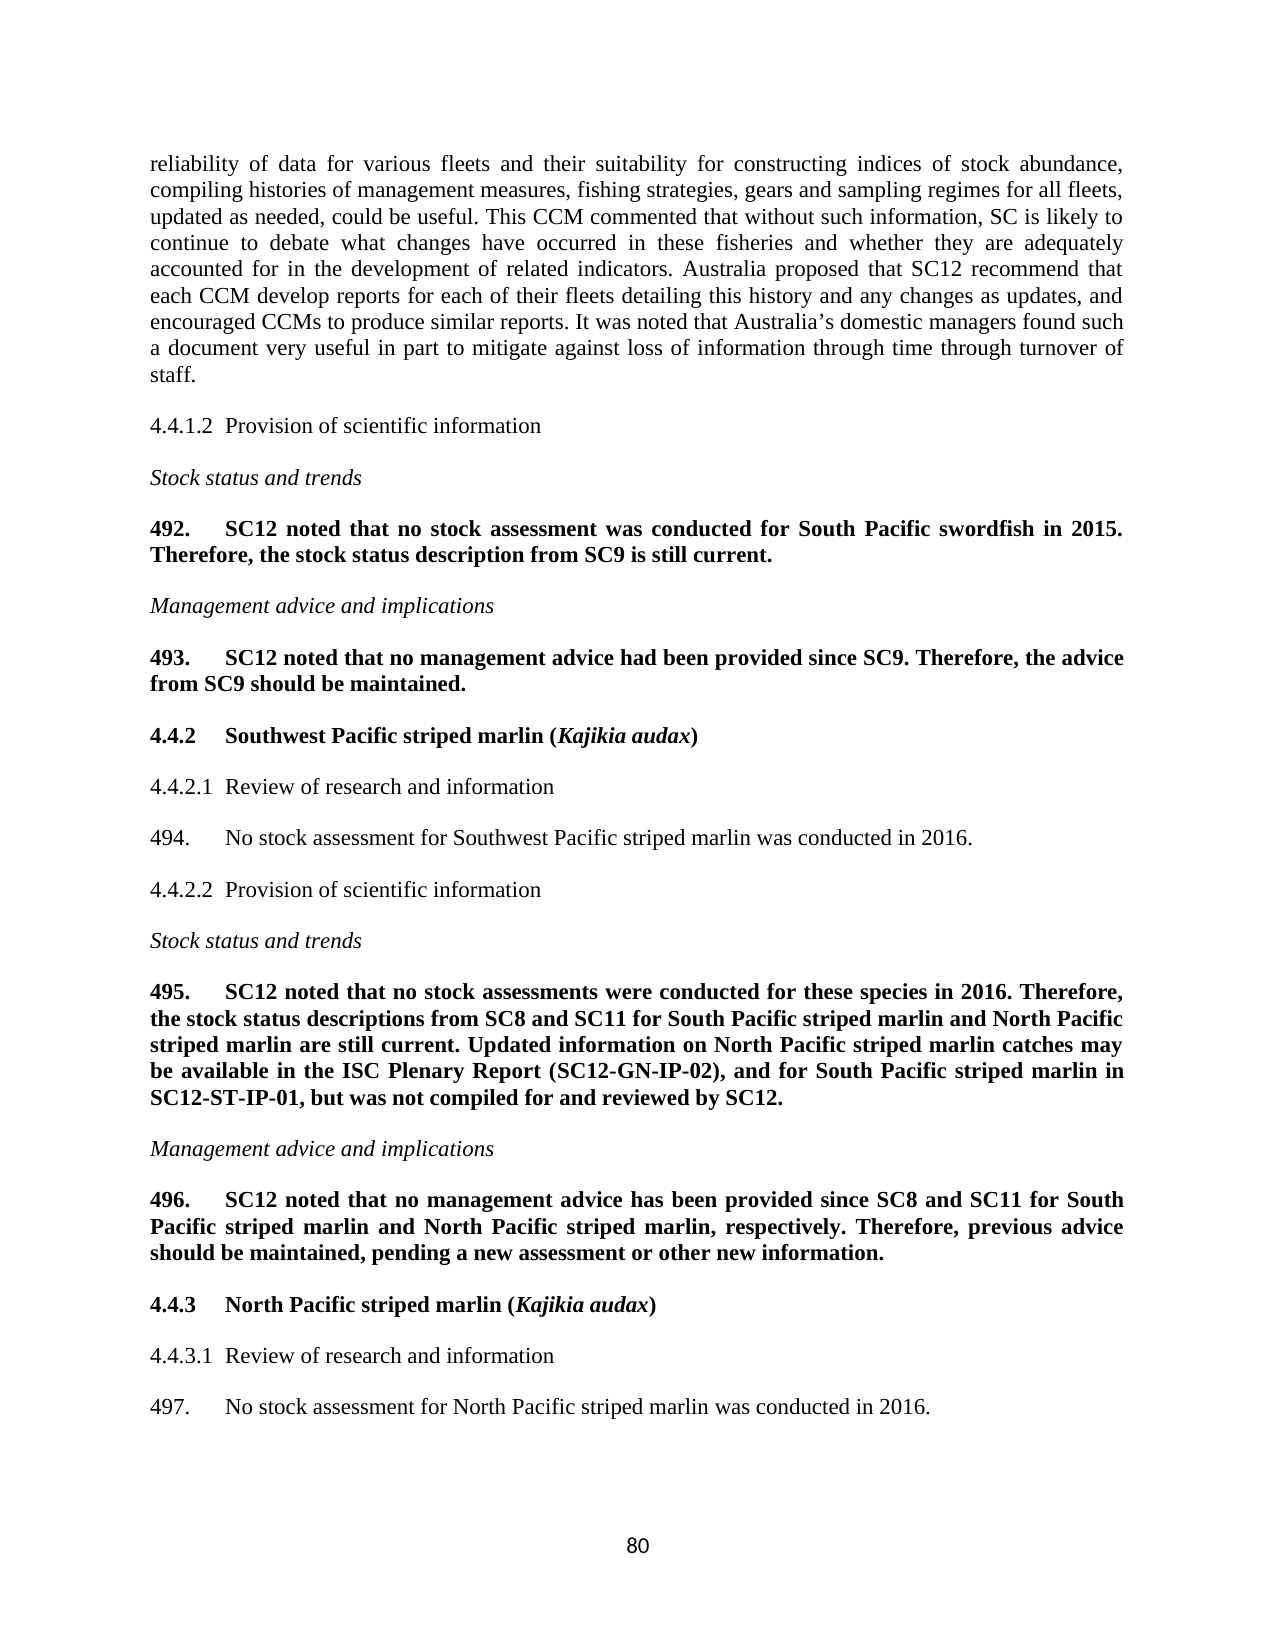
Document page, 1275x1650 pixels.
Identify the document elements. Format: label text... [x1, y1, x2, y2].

subtitle 4.4.3 North Pacific striped marlin (Kajikia audax) [150, 1291, 1125, 1317]
text No stock assessment for North Pacific striped marlin was conducted in 2016. [150, 1393, 1125, 1420]
subtitle 4.4.3.1 Review of research and information [150, 1342, 1125, 1368]
subtitle 4.4.2 Southwest Pacific striped marlin (Kajikia audax) [150, 722, 1125, 748]
text No stock assessment for Southwest Pacific striped marlin was conducted in 2016. [150, 824, 1125, 851]
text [150, 150, 1125, 387]
subtitle Management advice and implications [150, 593, 1125, 619]
subtitle Stock status and trends [150, 927, 1125, 953]
subtitle Management advice and implications [150, 1135, 1125, 1162]
text SC12 noted that no stock assessment was conducted for South Pacific swordfish in 2015. Therefore, the stock status description from SC9 is still current. [150, 515, 1125, 568]
text SC12 noted that no stock assessments were conducted for these species in 2016. Therefore, the stock status descriptions from SC8 and SC11 for South Pacific striped marlin and North Pacific striped marlin are still current. Updated information on North Pacific striped marlin catches may be available in the ISC Plenary Report (SC12-GN-IP-02), and for South Pacific striped marlin in SC12-ST-IP-01, but was not compiled for and reviewed by SC12. [150, 978, 1125, 1110]
subtitle 4.4.2.2 Provision of scientific information [150, 876, 1125, 902]
subtitle 4.4.1.2 Provision of scientific information [150, 412, 1125, 438]
text SC12 noted that no management advice had been provided since SC9. Therefore, the advice from SC9 should be maintained. [150, 644, 1125, 697]
subtitle Stock status and trends [150, 463, 1125, 490]
subtitle 4.4.2.1 Review of research and information [150, 773, 1125, 799]
